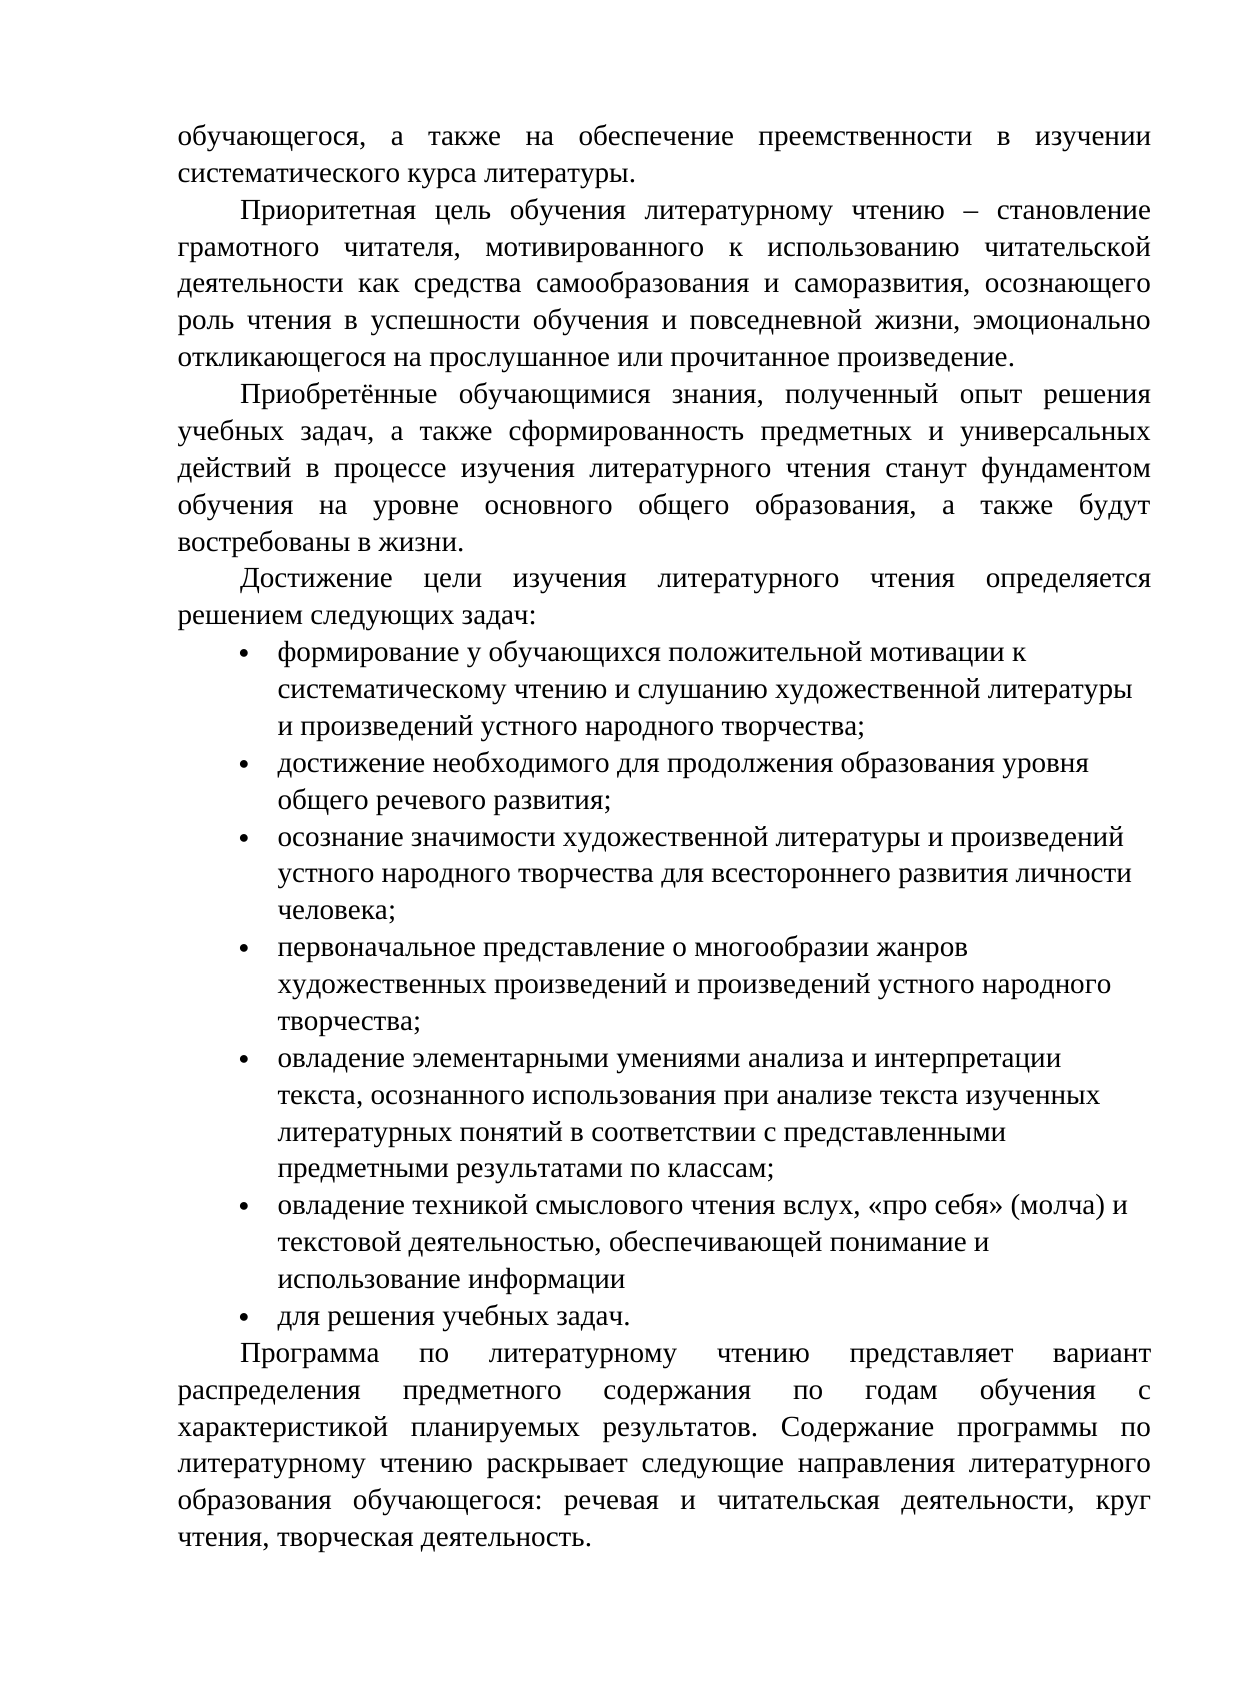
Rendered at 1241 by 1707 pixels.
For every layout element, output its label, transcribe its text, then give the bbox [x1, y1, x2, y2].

text Приоритетная цель обучения литературному чтению – становление грамотного читателя, мотивированного к использованию читательской деятельности как средства самообразования и саморазвития, осознающего роль чтения в успешности обучения и повседневной жизни, эмоционально откликающегося на прослушанное или прочитанное произведение. [177, 192, 1152, 373]
list формирование у обучающихся положительной мотивации к систематическому чтению и слушанию художественной литературы и произведений устного народного творчества; [240, 634, 1152, 742]
list овладение элементарными умениями анализа и интерпретации текста, осознанного использования при анализе текста изученных литературных понятий в соответствии с представленными предметными результатами по классам; [240, 1040, 1152, 1184]
text Программа по литературному чтению представляет вариант распределения предметного содержания по годам обучения с характеристикой планируемых результатов. Содержание программы по литературному чтению раскрывает следующие направления литературного образования обучающегося: речевая и читательская деятельности, круг чтения, творческая деятельность. [177, 1335, 1152, 1553]
list достижение необходимого для продолжения образования уровня общего речевого развития; [240, 745, 1152, 815]
text Приобретённые обучающимися знания, полученный опыт решения учебных задач, а также сформированность предметных и универсальных действий в процессе изучения литературного чтения станут фундаментом обучения на уровне основного общего образования, а также будут востребованы в жизни. [177, 376, 1152, 557]
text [177, 118, 1152, 188]
list первоначальное представление о многообразии жанров художественных произведений и произведений устного народного творчества; [240, 929, 1152, 1037]
list для решения учебных задач. [240, 1298, 1152, 1332]
text Достижение цели изучения литературного чтения определяется решением следующих задач: [177, 561, 1152, 631]
list осознание значимости художественной литературы и произведений устного народного творчества для всестороннего развития личности человека; [240, 819, 1152, 926]
list овладение техникой смыслового чтения вслух, «про себя» (молча) и текстовой деятельностью, обеспечивающей понимание и использование информации [240, 1187, 1152, 1295]
